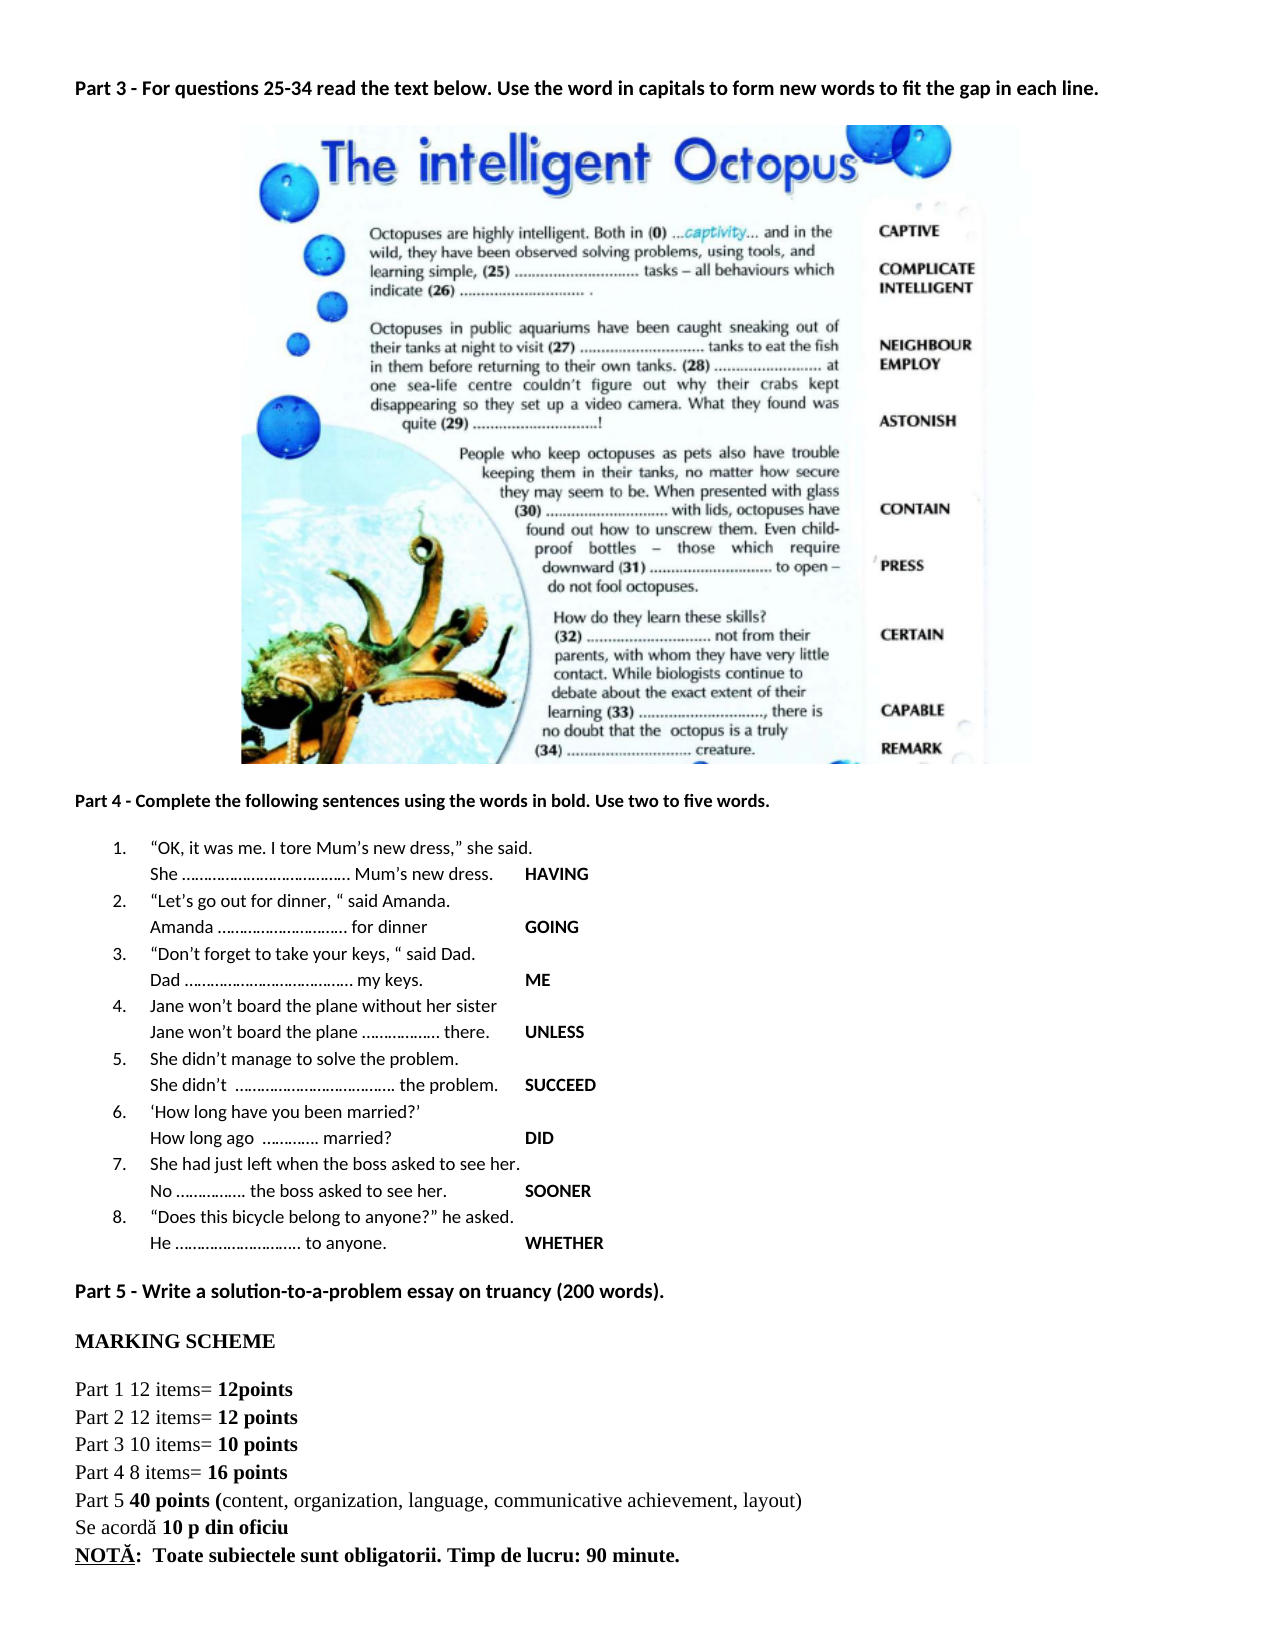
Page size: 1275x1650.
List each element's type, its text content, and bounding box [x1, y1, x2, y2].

list “OK, it was me. I tore Mum’s new dress,” she said. [112, 836, 1200, 859]
picture [241, 125, 1034, 764]
text Part 5 - Write a solution-to-a-problem essay on truancy (200 words). [75, 1279, 1200, 1304]
text Amanda ………………………… for dinner GOING [150, 915, 1200, 938]
text Jane won’t board the plane ……………… there. UNLESS [150, 1021, 1200, 1044]
list Jane won’t board the plane without her sister [112, 994, 1200, 1017]
list ‘How long have you been married?’ [112, 1100, 1200, 1123]
text MARKING SCHEME [75, 1329, 1200, 1353]
text Part 4 - Complete the following sentences using the words in bold. Use two to five words. [75, 789, 1200, 812]
text She didn’t ………………………………. the problem. SUCCEED [150, 1073, 1200, 1096]
text No ……………. the boss asked to see her. SOONER [150, 1179, 1200, 1202]
list “Let’s go out for dinner, “ said Amanda. [112, 889, 1200, 912]
text How long ago …………. married? DID [150, 1126, 1200, 1149]
text Part 3 - For questions 25-34 read the text below. Use the word in capitals to form new words to fit the gap in each line. [75, 75, 1200, 100]
list “Don’t forget to take your keys, “ said Dad. [112, 942, 1200, 964]
text He ……………………….. to anyone. WHETHER [150, 1232, 1200, 1254]
text Dad ………………………………… my keys. ME [150, 968, 1200, 991]
list “Does this bicycle belong to anyone?” he asked. [112, 1205, 1200, 1228]
text Part 1 12 items= 12points Part 2 12 items= 12 points Part 3 10 items= 10 points Part 4 8 items= 16 points Part 5 40 points (content, organization, language, communicative achievement, layout) Se acordă 10 p din oficiu NOTĂ: Toate subiectele sunt obligatorii. Timp de lucru: 90 minute. [75, 1377, 1200, 1567]
list She had just left when the boss asked to see her. [112, 1152, 1200, 1175]
list She didn’t manage to solve the problem. [112, 1047, 1200, 1070]
text She ………………………………… Mum’s new dress. HAVING [150, 863, 1200, 886]
